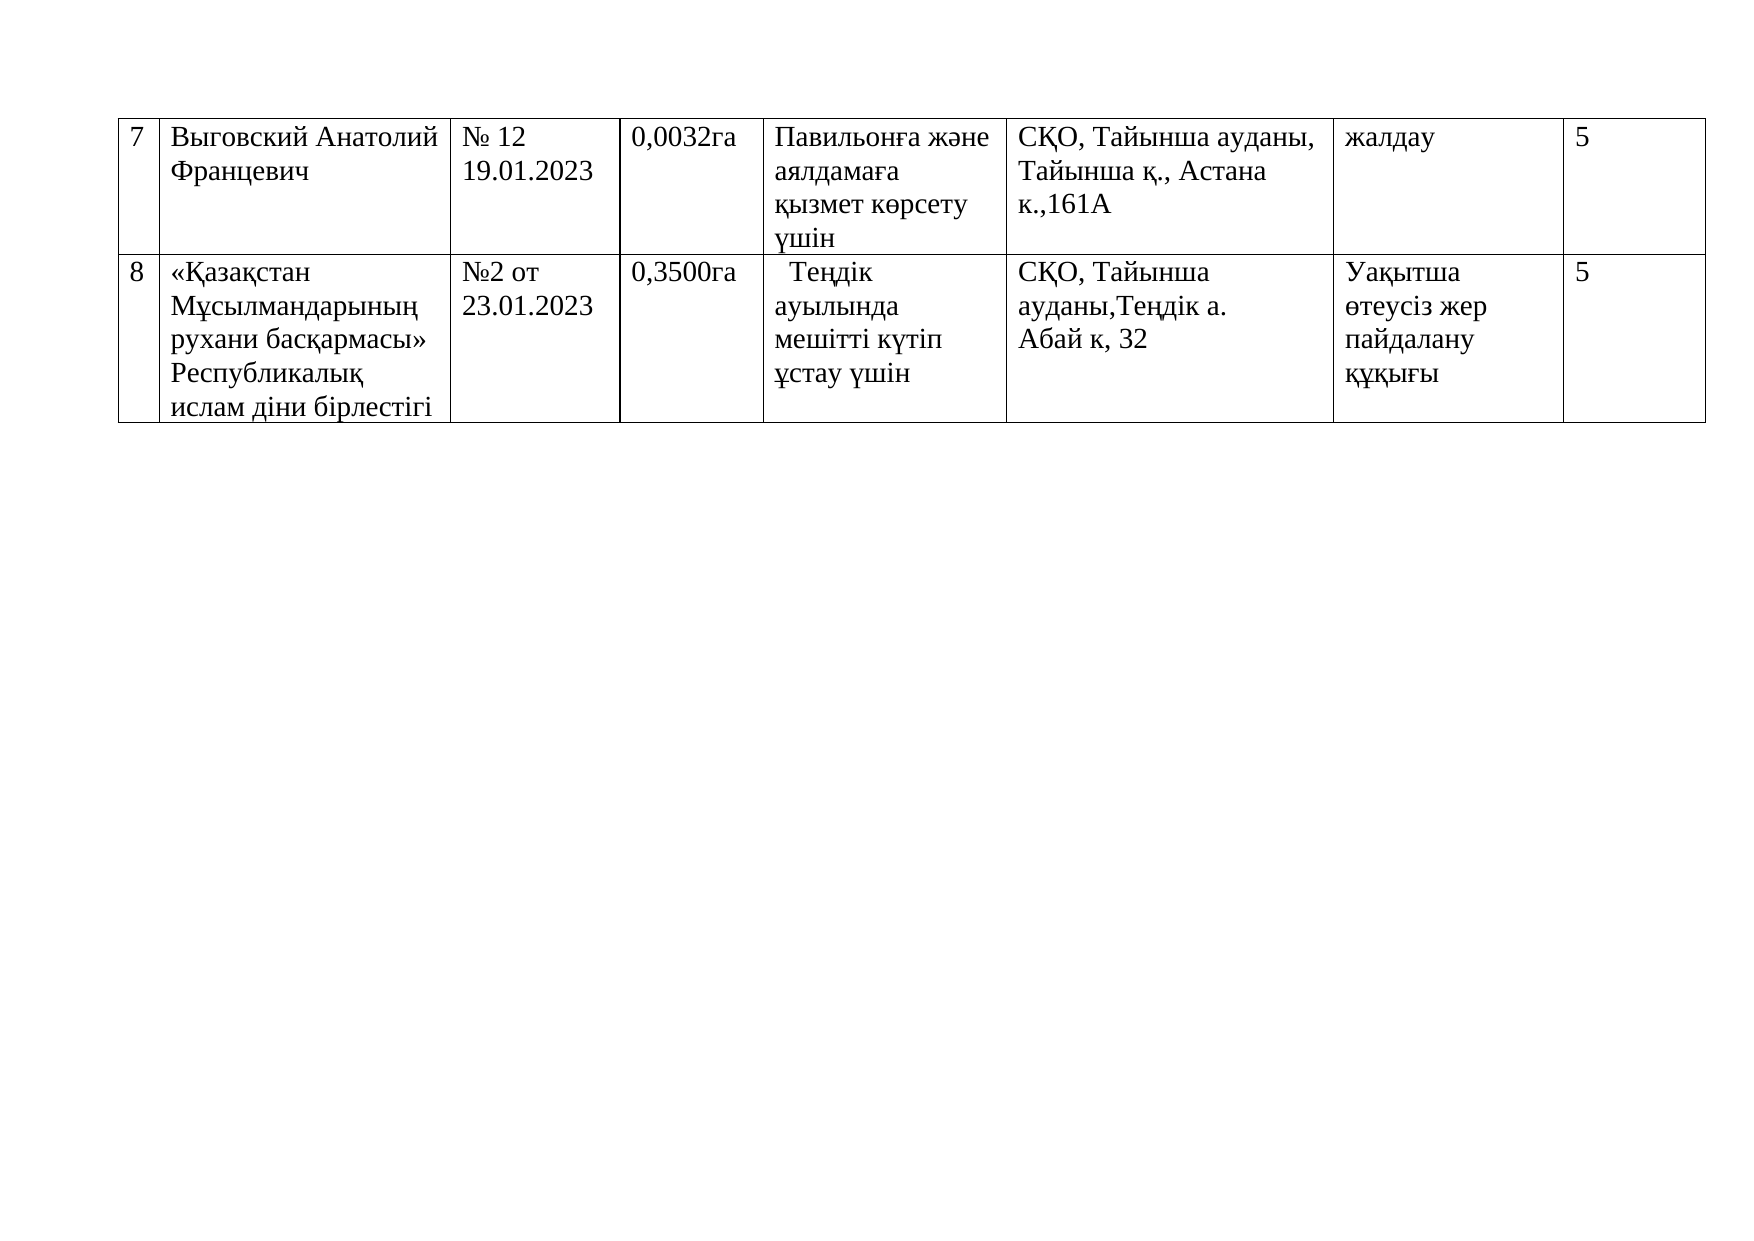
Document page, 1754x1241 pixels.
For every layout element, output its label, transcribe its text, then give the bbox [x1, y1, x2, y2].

table_cell 0,0032га [621, 119, 763, 253]
table_cell СҚО, Тайынша ауданы,Теңдік а. Абай к, 32 [1007, 255, 1333, 422]
table_cell 7 [119, 119, 159, 253]
table_cell Выговский Анатолий Францевич [160, 119, 450, 253]
table_cell 5 [1564, 255, 1705, 422]
table_cell 0,3500га [621, 255, 763, 422]
table_cell 8 [119, 255, 159, 422]
table_cell жалдау [1334, 119, 1563, 253]
table_cell Уақытша өтеусіз жер пайдалану құқығы [1334, 255, 1563, 422]
table_cell Теңдік ауылында мешітті күтіп ұстау үшін [764, 255, 1006, 422]
table_cell «Қазақстан Мұсылмандарының рухани басқармасы» Республикалық ислам діни бірлестігі [160, 255, 450, 422]
table_cell 5 [1564, 119, 1705, 253]
table_cell № 12 19.01.2023 [451, 119, 619, 253]
table_cell Павильонға және аялдамаға қызмет көрсету үшін [764, 119, 1006, 253]
table_cell №2 от 23.01.2023 [451, 255, 619, 422]
table_cell СҚО, Тайынша ауданы, Тайынша қ., Астана к.,161А [1007, 119, 1333, 253]
